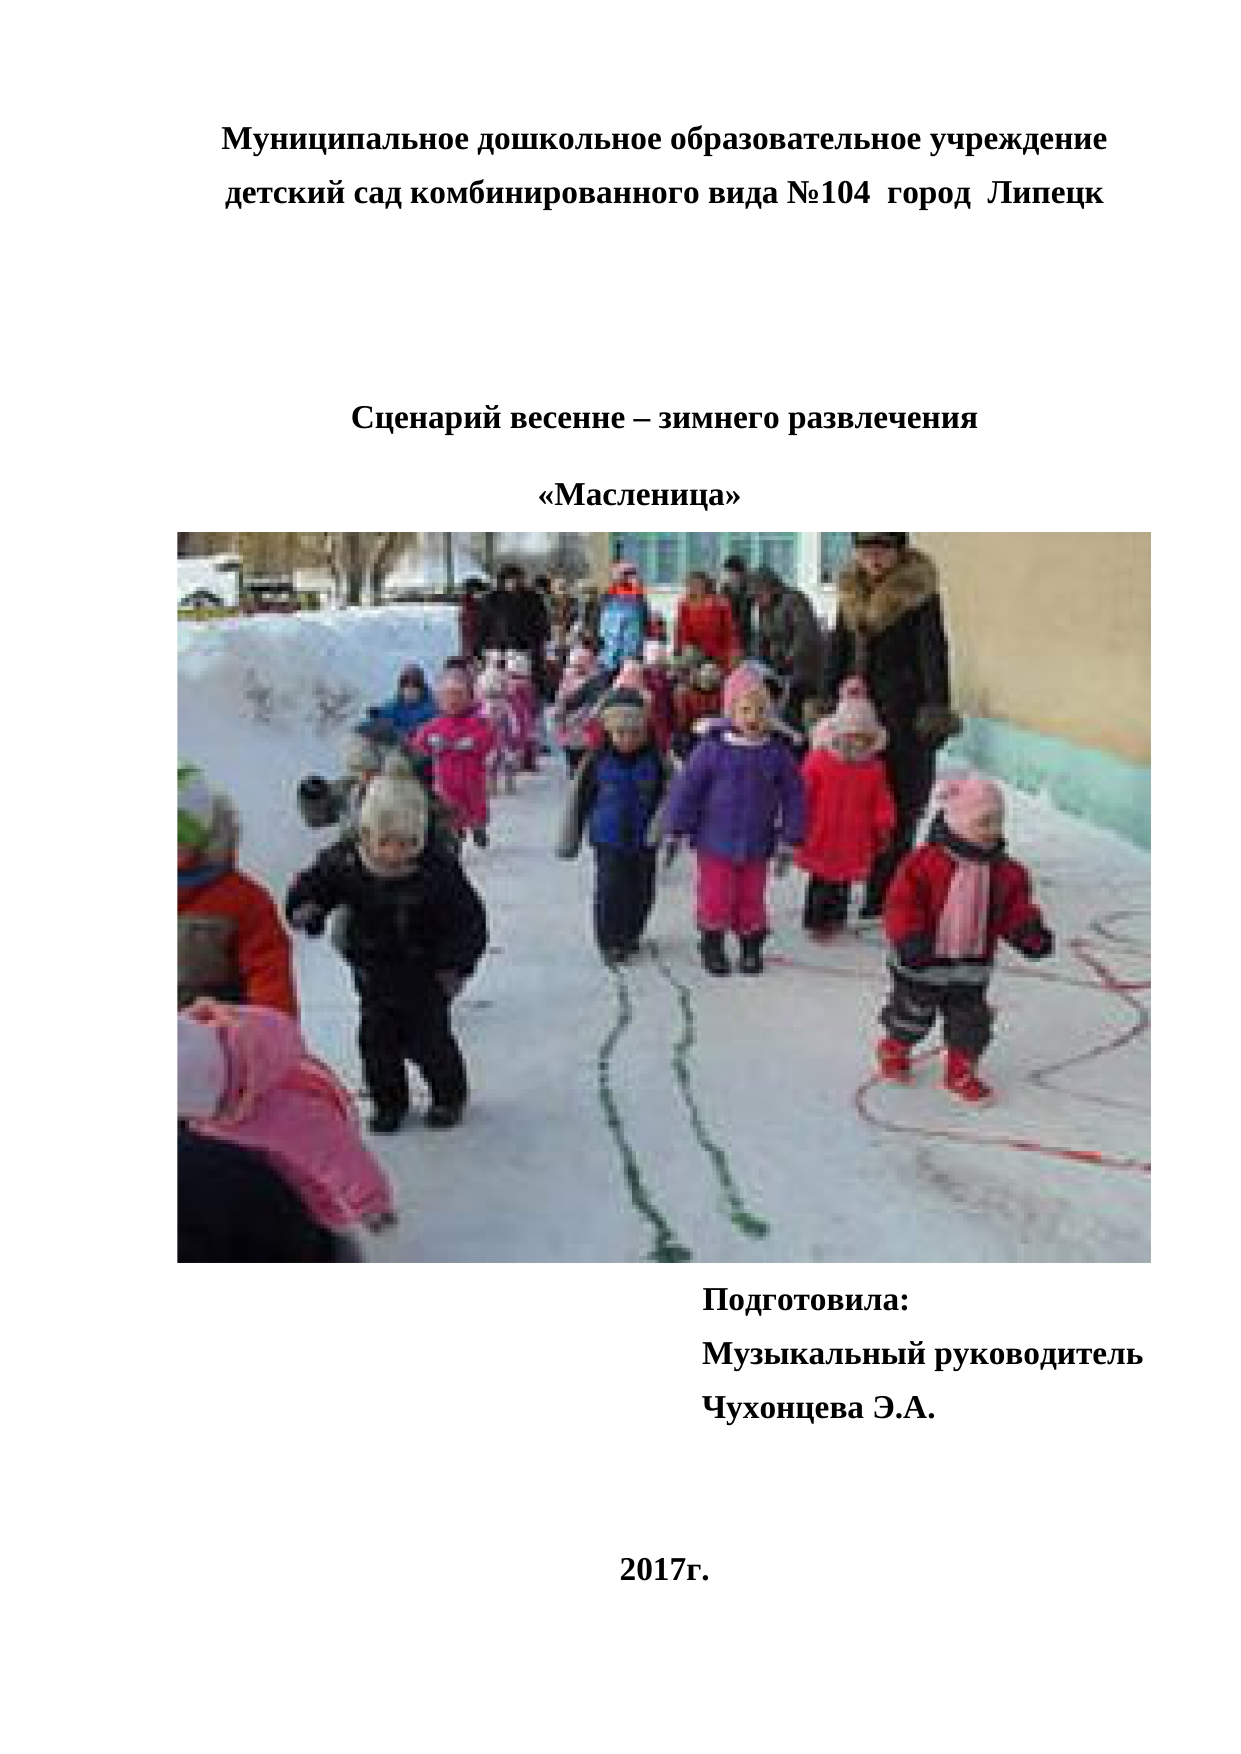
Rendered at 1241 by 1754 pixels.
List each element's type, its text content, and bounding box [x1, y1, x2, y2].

picture [177, 532, 1152, 1264]
text 2017г. [177, 1549, 1152, 1587]
text Сценарий весенне – зимнего развлечения [177, 397, 1152, 436]
text Музыкальный руководитель [177, 1333, 1152, 1371]
text Подготовила: [177, 1279, 1152, 1317]
text «Масленица» [177, 456, 1152, 513]
text детский сад комбинированного вида №104 город Липецк [177, 172, 1152, 210]
text Чухонцева Э.А. [177, 1387, 1152, 1425]
text Муниципальное дошкольное образовательное учреждение [177, 118, 1152, 156]
